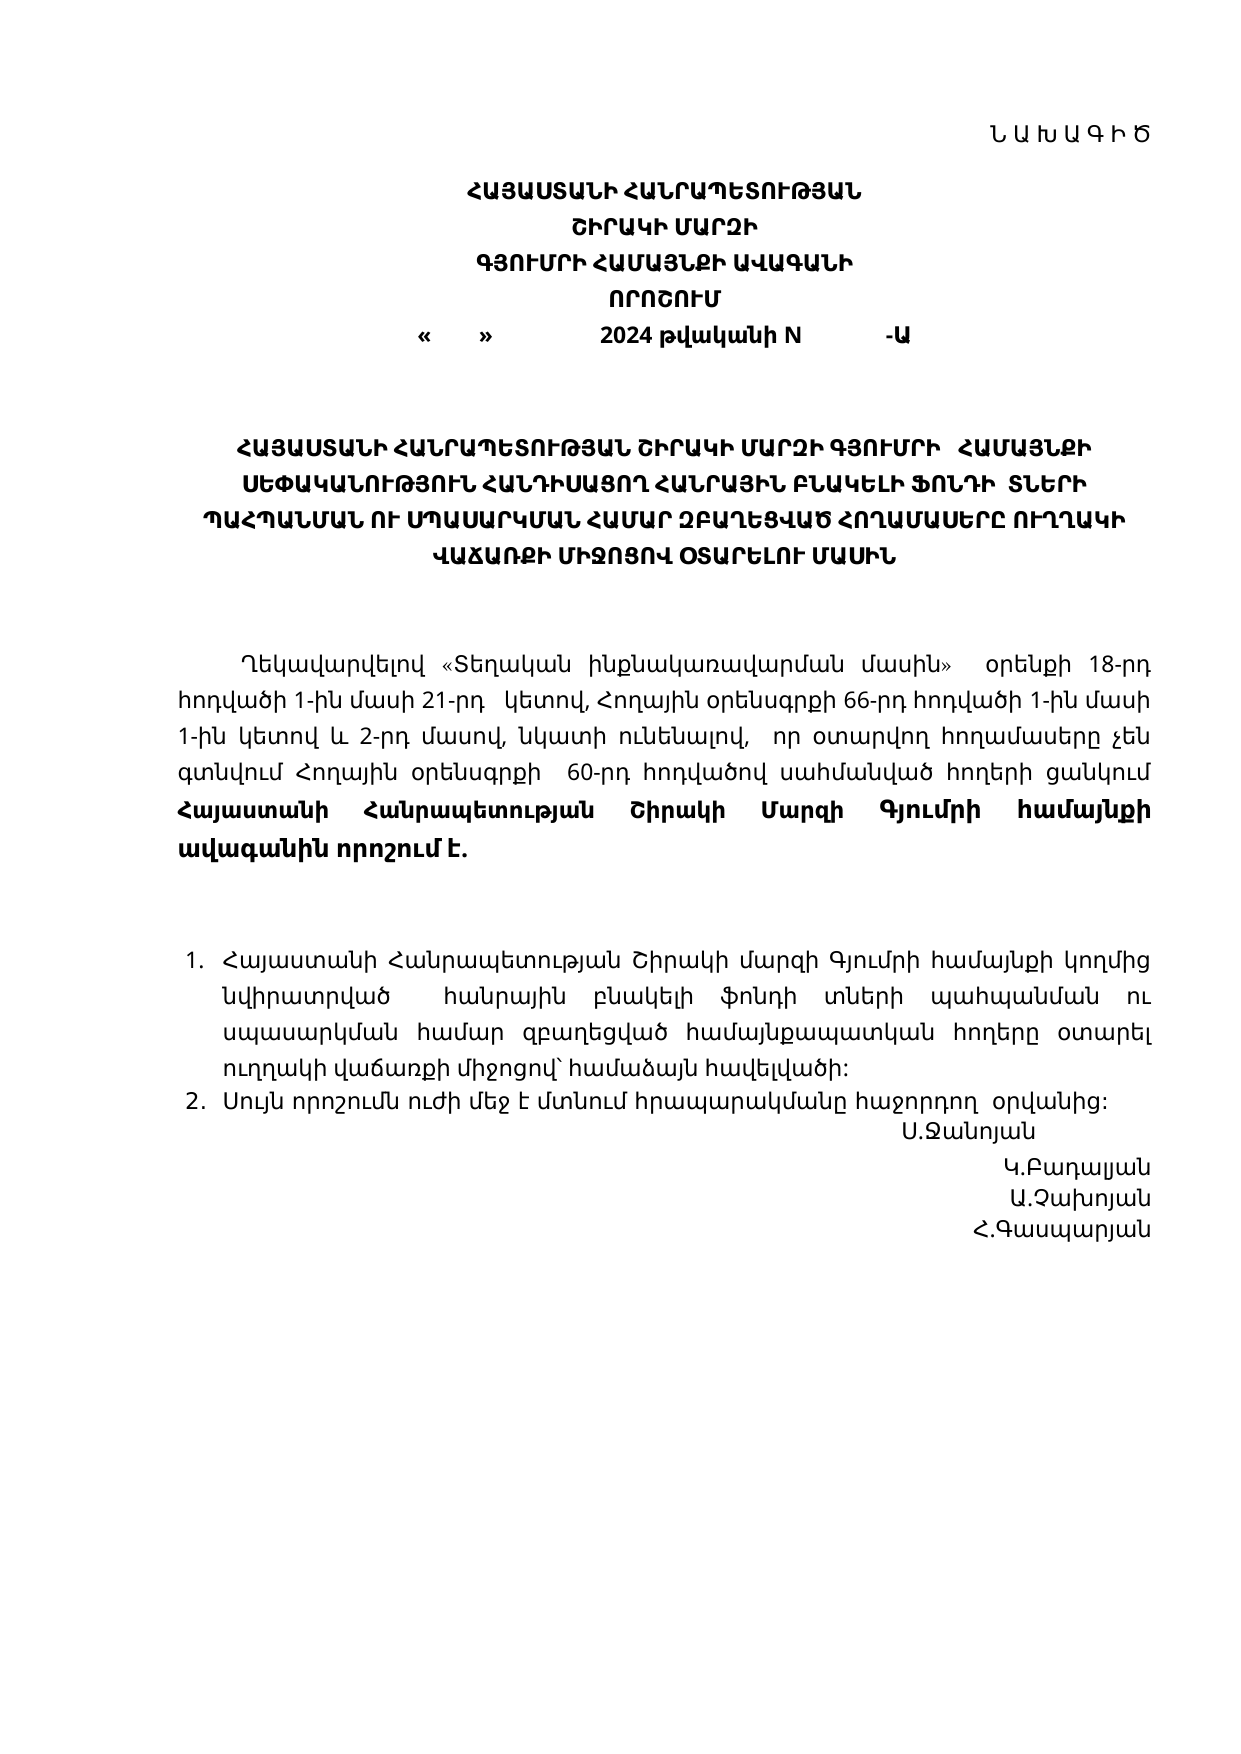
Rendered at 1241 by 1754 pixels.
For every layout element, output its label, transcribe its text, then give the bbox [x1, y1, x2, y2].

text « » 2024 թվականի N -Ա [177, 319, 1152, 350]
text Ն Ա Խ Ա Գ Ի Ծ [177, 118, 1152, 149]
list Ս.Ջանոյան [222, 1114, 1152, 1146]
text ԳՅՈՒՄՐԻ ՀԱՄԱՅՆՔԻ ԱՎԱԳԱՆԻ [177, 247, 1152, 278]
text ՀԱՅԱՍՏԱՆԻ ՀԱՆՐԱՊԵՏՈՒԹՅԱՆ ՇԻՐԱԿԻ ՄԱՐԶԻ ԳՅՈՒՄՐԻ ՀԱՄԱՅՆՔԻ ՍԵՓԱԿԱՆՈՒԹՅՈՒՆ ՀԱՆԴԻՍԱՑՈՂ ՀԱՆՐԱՅԻՆ ԲՆԱԿԵԼԻ ՖՈՆԴԻ ՏՆԵՐԻ ՊԱՀՊԱՆՄԱՆ ՈՒ ՍՊԱՍԱՐԿՄԱՆ ՀԱՄԱՐ ԶԲԱՂԵՑՎԱԾ ՀՈՂԱՄԱՍԵՐԸ ՈՒՂՂԱԿԻ ՎԱՃԱՌՔԻ ՄԻՋՈՑՈՎ ՕՏԱՐԵԼՈՒ ՄԱՍԻՆ [177, 432, 1152, 571]
text ՇԻՐԱԿԻ ՄԱՐԶԻ [177, 211, 1152, 242]
list Հայաստանի Հանրապետության Շիրակի մարզի Գյումրի համայնքի կողմից նվիրատրված հանրային բնակելի ֆոնդի տների պահպանման ու սպասարկման համար զբաղեցված համայնքապատկան հողերը օտարել ուղղակի վաճառքի միջոցով՝ համաձայն հավելվածի: [185, 944, 1152, 1083]
text Կ.Բադալյան [177, 1151, 1152, 1182]
text ՀԱՅԱՍՏԱՆԻ ՀԱՆՐԱՊԵՏՈՒԹՅԱՆ [177, 175, 1152, 206]
list Սույն որոշումն ուժի մեջ է մտնում հրապարակմանը հաջորդող օրվանից: [185, 1088, 1152, 1114]
text ՈՐՈՇՈՒՄ [177, 283, 1152, 314]
text Ա.Չախոյան [177, 1182, 1152, 1213]
text Հ.Գասպարյան [177, 1213, 1152, 1244]
text Ղեկավարվելով Տեղական ինքնակառավարման մասին օրենքի 18-րդ հոդվածի 1-ին մասի 21-րդ կետով, Հողային օրենսգրքի 66-րդ հոդվածի 1-ին մասի 1-ին կետով և 2-րդ մասով, նկատի ունենալով, որ օտարվող հողամասերը չեն գտնվում Հողային օրենսգրքի 60-րդ հոդվածով սահմանված հողերի ցանկում Հայաստանի Հանրապետության Շիրակի Մարզի Գյումրի համայնքի ավագանին որոշում է. [177, 648, 1152, 865]
